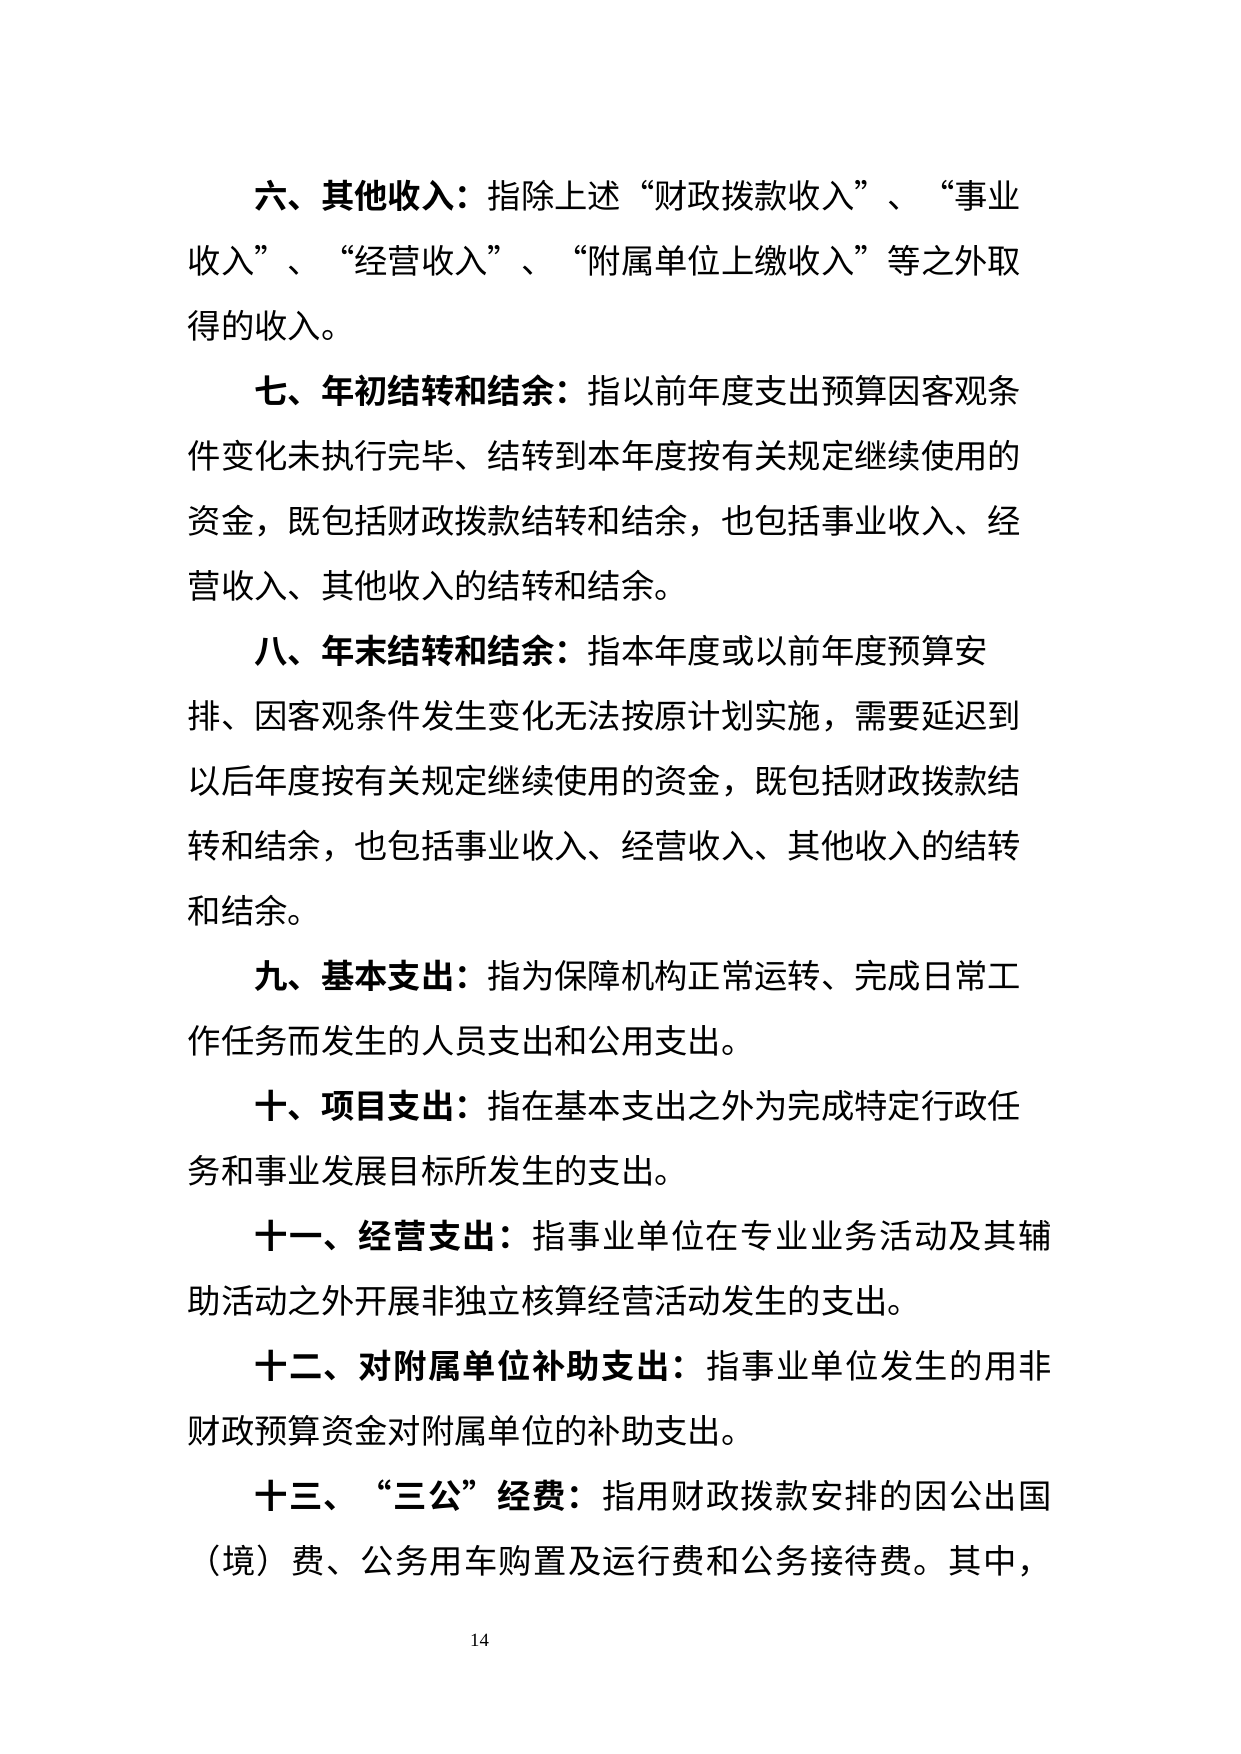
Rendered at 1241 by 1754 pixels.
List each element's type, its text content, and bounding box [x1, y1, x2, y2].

text 七、年初结转和结余：指以前年度支出预算因客观条件变化未执行完毕、结转到本年度按有关规定继续使用的资金，既包括财政拨款结转和结余，也包括事业收入、经营收入、其他收入的结转和结余。 [187, 357, 1053, 617]
text 十、项目支出：指在基本支出之外为完成特定行政任务和事业发展目标所发生的支出。 [187, 1072, 1053, 1202]
text 八、年末结转和结余：指本年度或以前年度预算安排、因客观条件发生变化无法按原计划实施，需要延迟到以后年度按有关规定继续使用的资金，既包括财政拨款结转和结余，也包括事业收入、经营收入、其他收入的结转和结余。 [187, 617, 1053, 942]
text 十一、经营支出：指事业单位在专业业务活动及其辅助活动之外开展非独立核算经营活动发生的支出。 [187, 1202, 1053, 1332]
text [187, 1462, 1053, 1592]
text 九、基本支出：指为保障机构正常运转、完成日常工作任务而发生的人员支出和公用支出。 [187, 942, 1053, 1072]
text 六、其他收入：指除上述“财政拨款收入”、“事业收入”、“经营收入”、“附属单位上缴收入”等之外取得的收入。 [187, 162, 1053, 357]
text 十二、对附属单位补助支出：指事业单位发生的用非财政预算资金对附属单位的补助支出。 [187, 1332, 1053, 1462]
